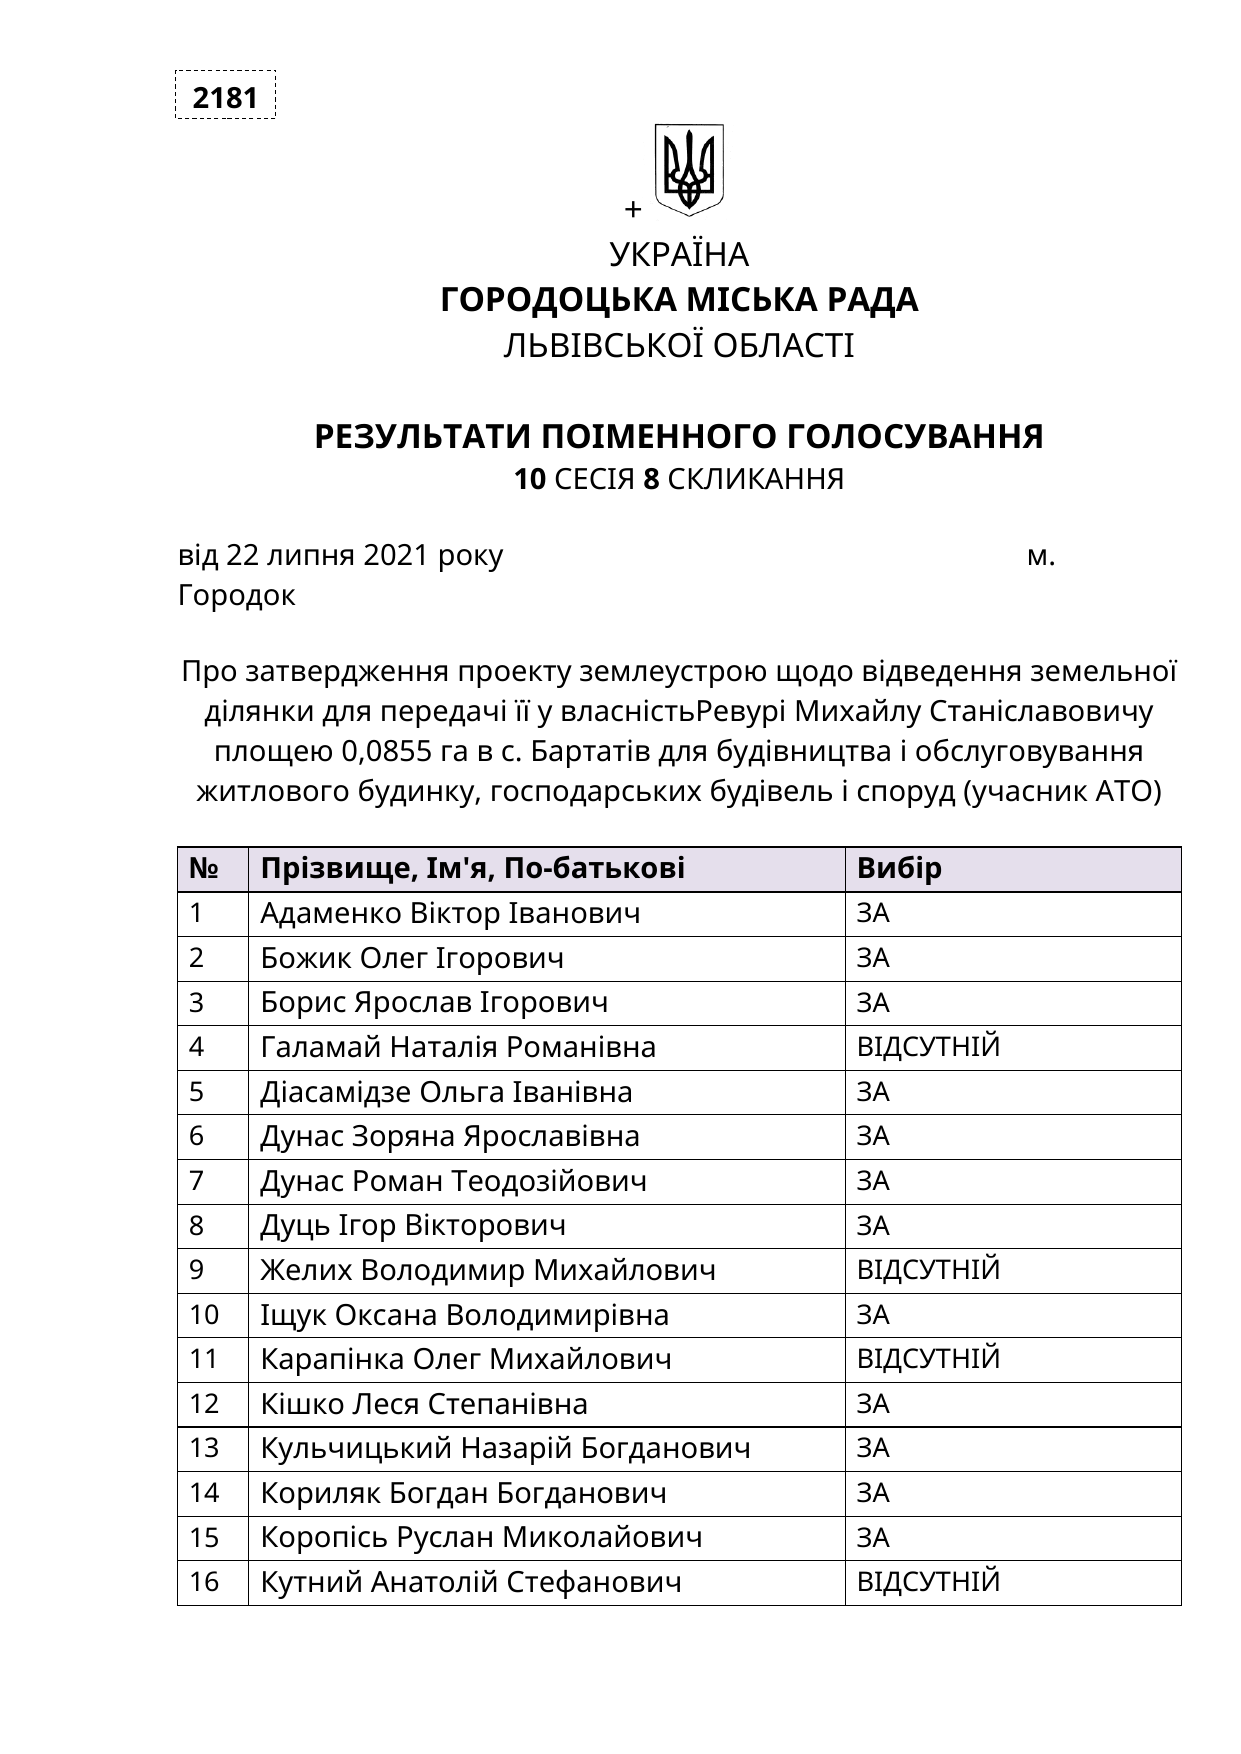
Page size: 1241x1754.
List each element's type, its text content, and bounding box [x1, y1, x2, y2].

table_cell 6 [178, 1115, 248, 1159]
table_cell 2 [178, 937, 248, 981]
table_cell Галамай Наталія Романівна [249, 1026, 845, 1070]
table_cell ЗА [846, 1205, 1181, 1248]
table_cell Діасамідзе Ольга Іванівна [249, 1071, 845, 1114]
table_cell 3 [178, 982, 248, 1025]
text 10 СЕСІЯ 8 СКЛИКАННЯ [177, 458, 1181, 498]
table_cell 14 [178, 1472, 248, 1516]
table_cell Желих Володимир Михайлович [249, 1249, 845, 1293]
text + [177, 118, 1181, 231]
picture [642, 118, 735, 221]
table_cell Дуць Ігор Вікторович [249, 1205, 845, 1248]
text ЛЬВІВСЬКОЇ ОБЛАСТІ [177, 322, 1181, 367]
table_cell ВІДСУТНІЙ [846, 1338, 1181, 1382]
table_cell ЗА [846, 1115, 1181, 1159]
table_cell 7 [178, 1160, 248, 1203]
table_cell Кутний Анатолій Стефанович [249, 1561, 845, 1605]
table_cell ВІДСУТНІЙ [846, 1026, 1181, 1070]
table_cell 10 [178, 1294, 248, 1337]
table_cell 4 [178, 1026, 248, 1070]
table_cell ЗА [846, 1160, 1181, 1203]
table_cell 9 [178, 1249, 248, 1293]
table_cell 13 [178, 1428, 248, 1471]
table_cell ЗА [846, 982, 1181, 1025]
table_cell Дунас Роман Теодозійович [249, 1160, 845, 1203]
table_cell ЗА [846, 1383, 1181, 1426]
table_cell Дунас Зоряна Ярославівна [249, 1115, 845, 1159]
table_cell ЗА [846, 1428, 1181, 1471]
table_cell 8 [178, 1205, 248, 1248]
table_header № [178, 848, 248, 891]
table_cell ЗА [846, 1294, 1181, 1337]
text РЕЗУЛЬТАТИ ПОІМЕННОГО ГОЛОСУВАННЯ [177, 412, 1181, 458]
table_cell Карапінка Олег Михайлович [249, 1338, 845, 1382]
table_cell Коропісь Руслан Миколайович [249, 1517, 845, 1560]
table_header Вибір [846, 848, 1181, 891]
table_header Прізвище, Ім'я, По-батькові [249, 848, 845, 891]
table_cell ВІДСУТНІЙ [846, 1249, 1181, 1293]
table_cell 1 [178, 893, 248, 936]
table_cell ЗА [846, 1071, 1181, 1114]
table_cell ЗА [846, 937, 1181, 981]
table_cell Кульчицький Назарій Богданович [249, 1428, 845, 1471]
text УКРАЇНА [177, 231, 1181, 276]
table_cell Іщук Оксана Володимирівна [249, 1294, 845, 1337]
table_cell 5 [178, 1071, 248, 1114]
table_cell 12 [178, 1383, 248, 1426]
table_cell ЗА [846, 1517, 1181, 1560]
table_cell 15 [178, 1517, 248, 1560]
text від 22 липня 2021 року м. Городок [177, 534, 1181, 614]
table_cell Кішко Леся Степанівна [249, 1383, 845, 1426]
table_cell Борис Ярослав Ігорович [249, 982, 845, 1025]
table_cell Кориляк Богдан Богданович [249, 1472, 845, 1516]
table_cell ВІДСУТНІЙ [846, 1561, 1181, 1605]
table_cell ЗА [846, 1472, 1181, 1516]
table_cell 16 [178, 1561, 248, 1605]
text Про затвердження проекту землеустрою щодо відведення земельної ділянки для передачі її у власністьРевурі Михайлу Станіславовичу площею 0,0855 га в с. Бартатів для будівництва і обслуговування житлового будинку, господарських будівель і споруд (учасник АТО) [177, 651, 1181, 809]
table_cell ЗА [846, 893, 1181, 936]
table_cell Божик Олег Ігорович [249, 937, 845, 981]
table_cell 11 [178, 1338, 248, 1382]
text ГОРОДОЦЬКА МІСЬКА РАДА [177, 276, 1181, 322]
table_cell Адаменко Віктор Іванович [249, 893, 845, 936]
